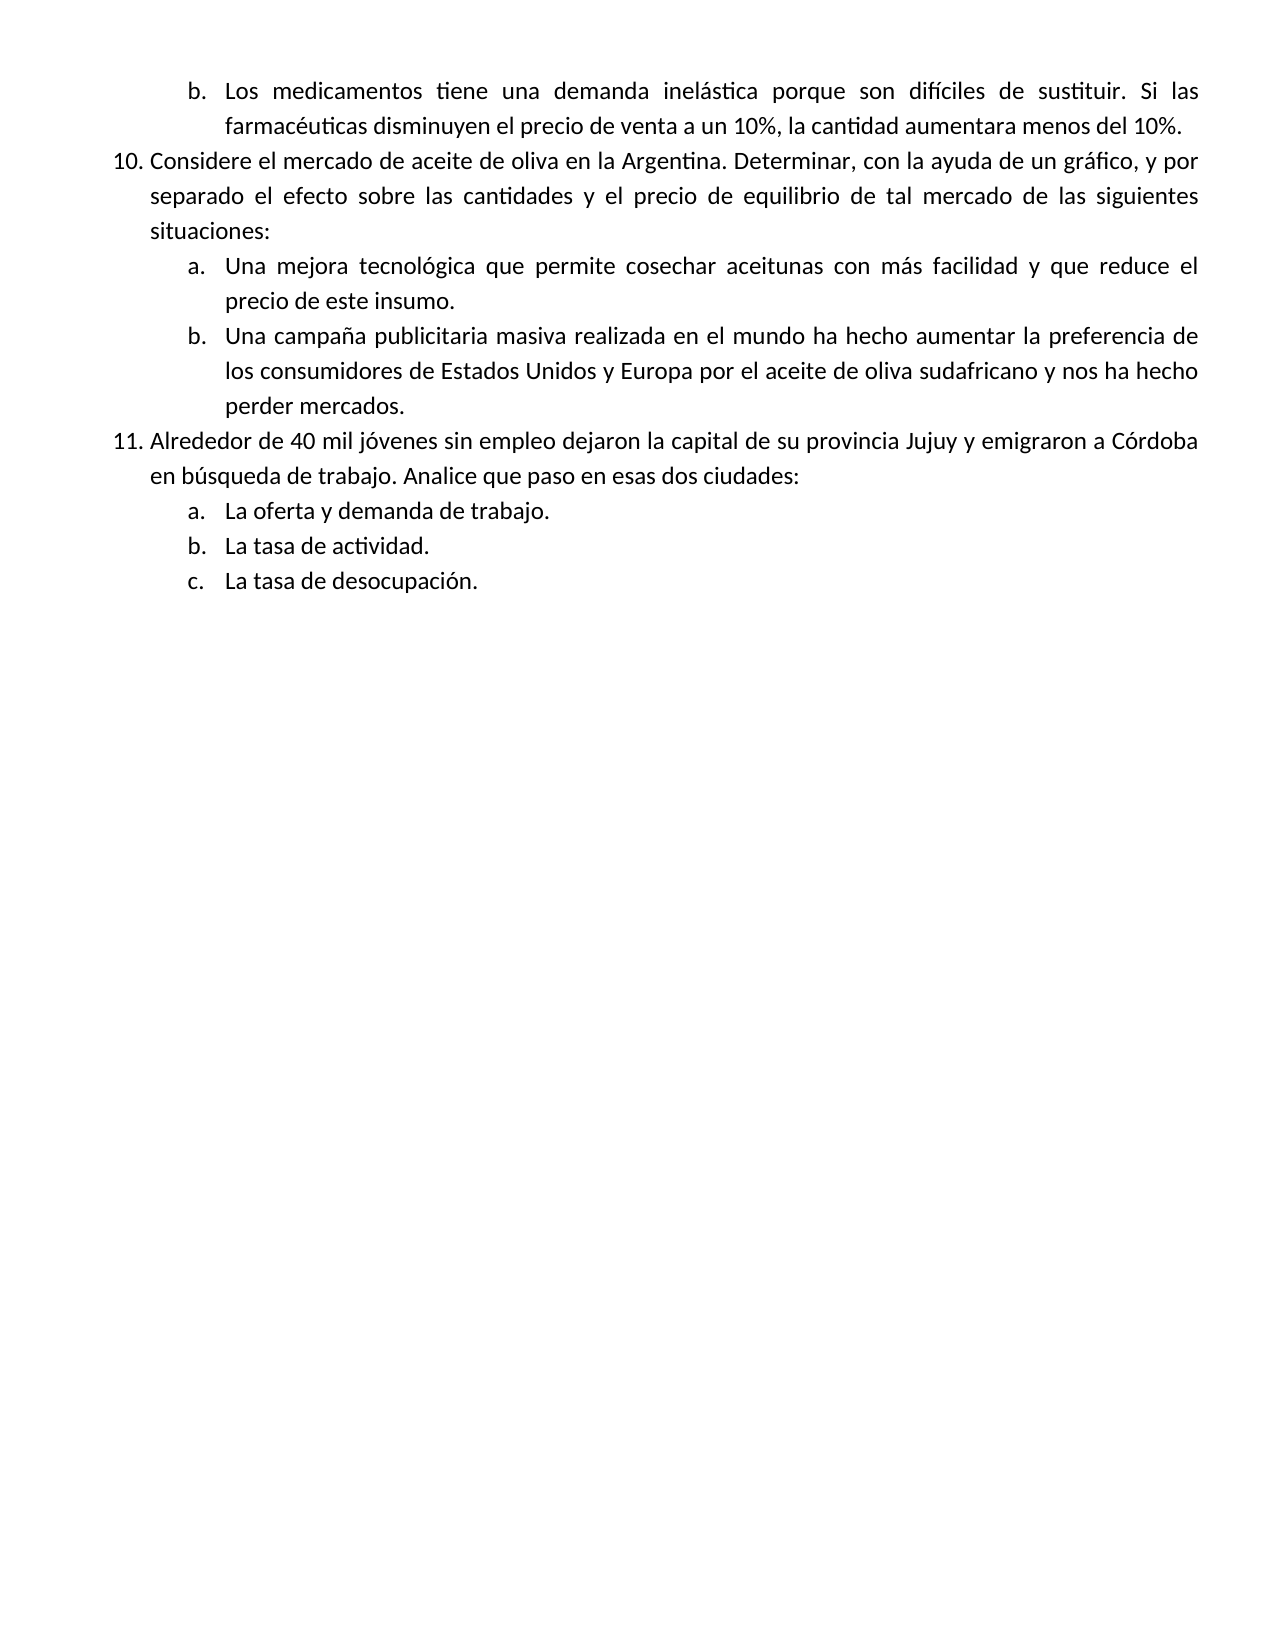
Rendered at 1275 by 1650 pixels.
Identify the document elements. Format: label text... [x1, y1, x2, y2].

list Los medicamentos tiene una demanda inelástica porque son difíciles de sustituir. Si las farmacéuticas disminuyen el precio de venta a un 10%, la cantidad aumentara menos del 10%. [187, 75, 1200, 141]
list La tasa de desocupación. [187, 565, 1200, 596]
list Una mejora tecnológica que permite cosechar aceitunas con más facilidad y que reduce el precio de este insumo. [187, 250, 1200, 316]
list La tasa de actividad. [187, 530, 1200, 561]
list Una campaña publicitaria masiva realizada en el mundo ha hecho aumentar la preferencia de los consumidores de Estados Unidos y Europa por el aceite de oliva sudafricano y nos ha hecho perder mercados. [187, 320, 1200, 421]
list La oferta y demanda de trabajo. [187, 495, 1200, 526]
list Considere el mercado de aceite de oliva en la Argentina. Determinar, con la ayuda de un gráfico, y por separado el efecto sobre las cantidades y el precio de equilibrio de tal mercado de las siguientes situaciones: [112, 145, 1200, 246]
list Alrededor de 40 mil jóvenes sin empleo dejaron la capital de su provincia Jujuy y emigraron a Córdoba en búsqueda de trabajo. Analice que paso en esas dos ciudades: [112, 425, 1200, 491]
